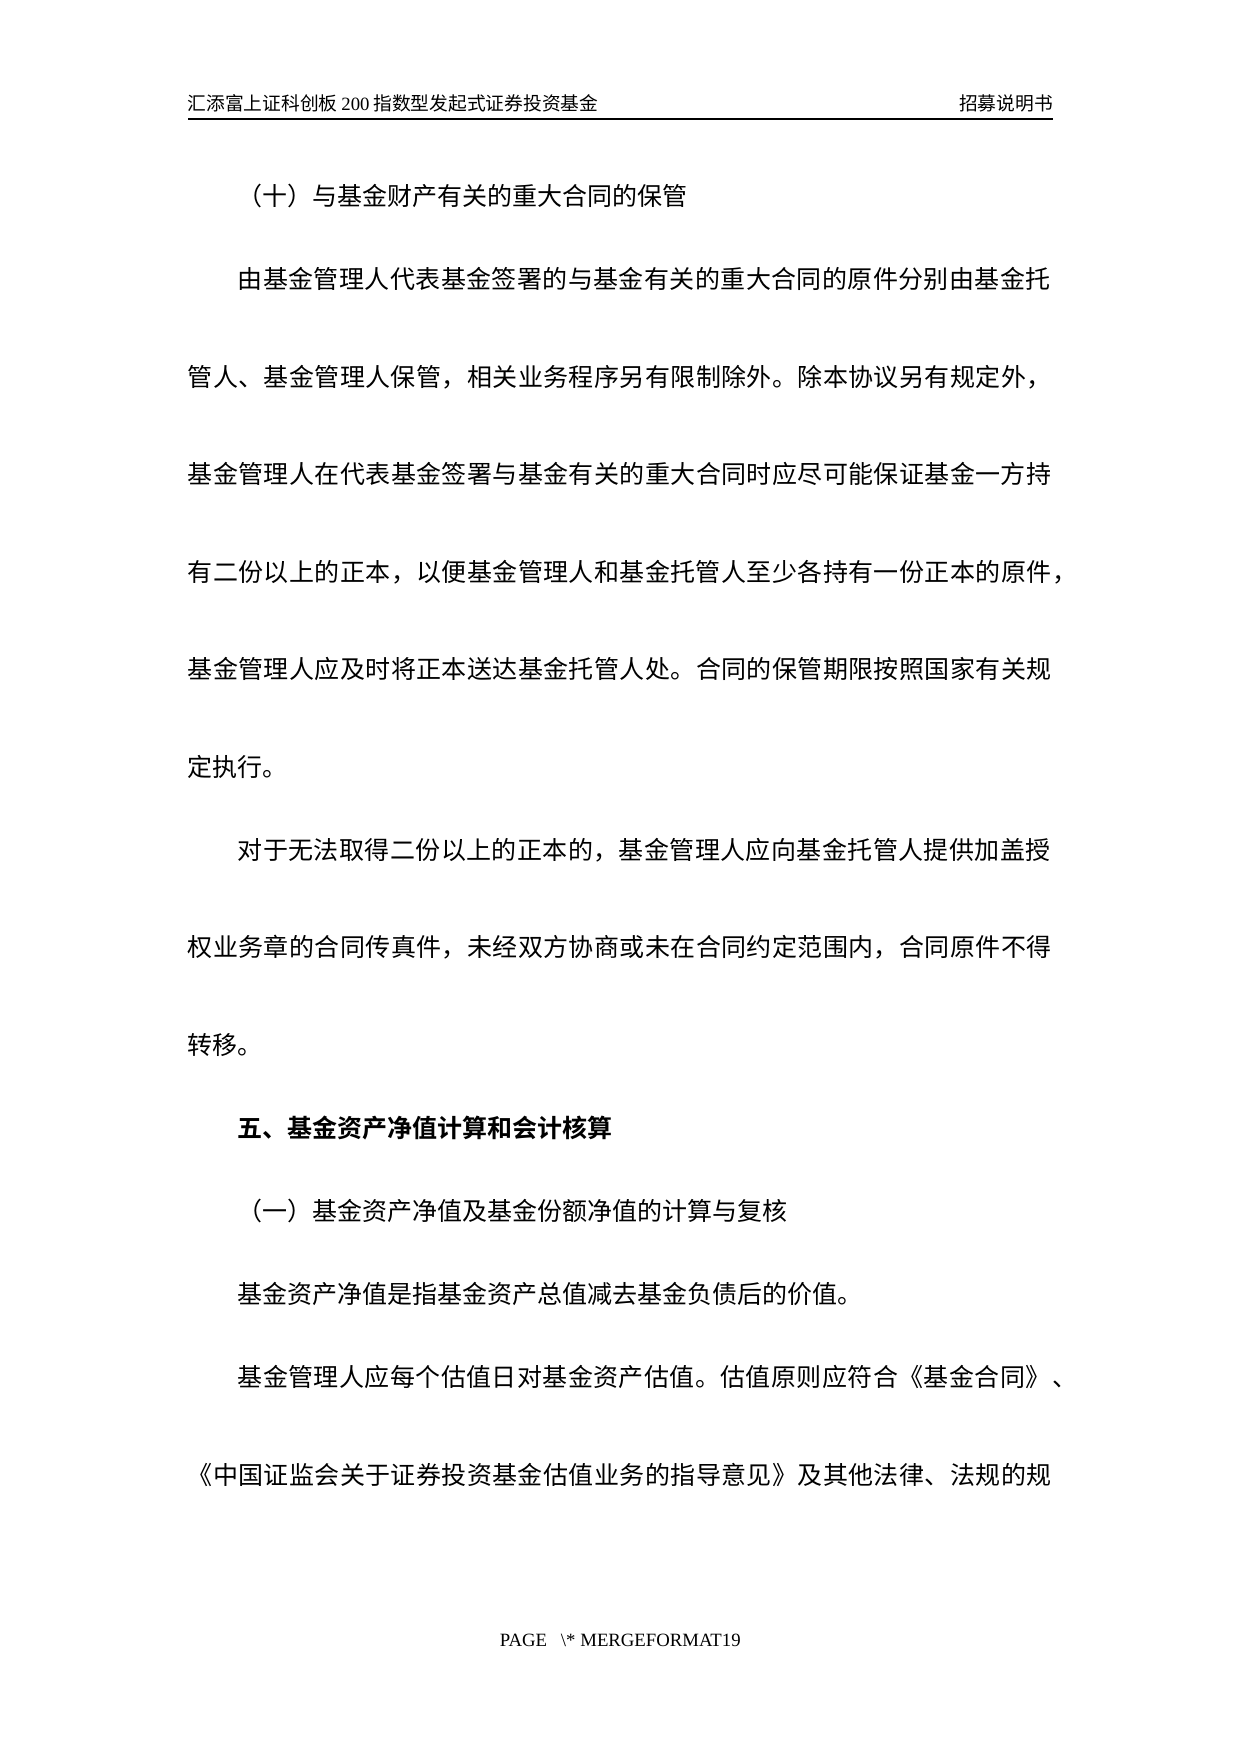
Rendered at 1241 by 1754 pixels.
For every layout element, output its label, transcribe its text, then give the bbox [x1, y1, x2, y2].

text 对于无法取得二份以上的正本的，基金管理人应向基金托管人提供加盖授权业务章的合同传真件，未经双方协商或未在合同约定范围内，合同原件不得转移。 [187, 816, 1053, 1076]
subtitle 五、基金资产净值计算和会计核算 [187, 1094, 1053, 1159]
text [187, 1343, 1053, 1506]
text （一）基金资产净值及基金份额净值的计算与复核 [187, 1177, 1053, 1242]
text （十）与基金财产有关的重大合同的保管 [187, 162, 1053, 227]
text 由基金管理人代表基金签署的与基金有关的重大合同的原件分别由基金托管人、基金管理人保管，相关业务程序另有限制除外。除本协议另有规定外，基金管理人在代表基金签署与基金有关的重大合同时应尽可能保证基金一方持有二份以上的正本，以便基金管理人和基金托管人至少各持有一份正本的原件，基金管理人应及时将正本送达基金托管人处。合同的保管期限按照国家有关规定执行。 [187, 245, 1053, 798]
text 基金资产净值是指基金资产总值减去基金负债后的价值。 [187, 1260, 1053, 1325]
